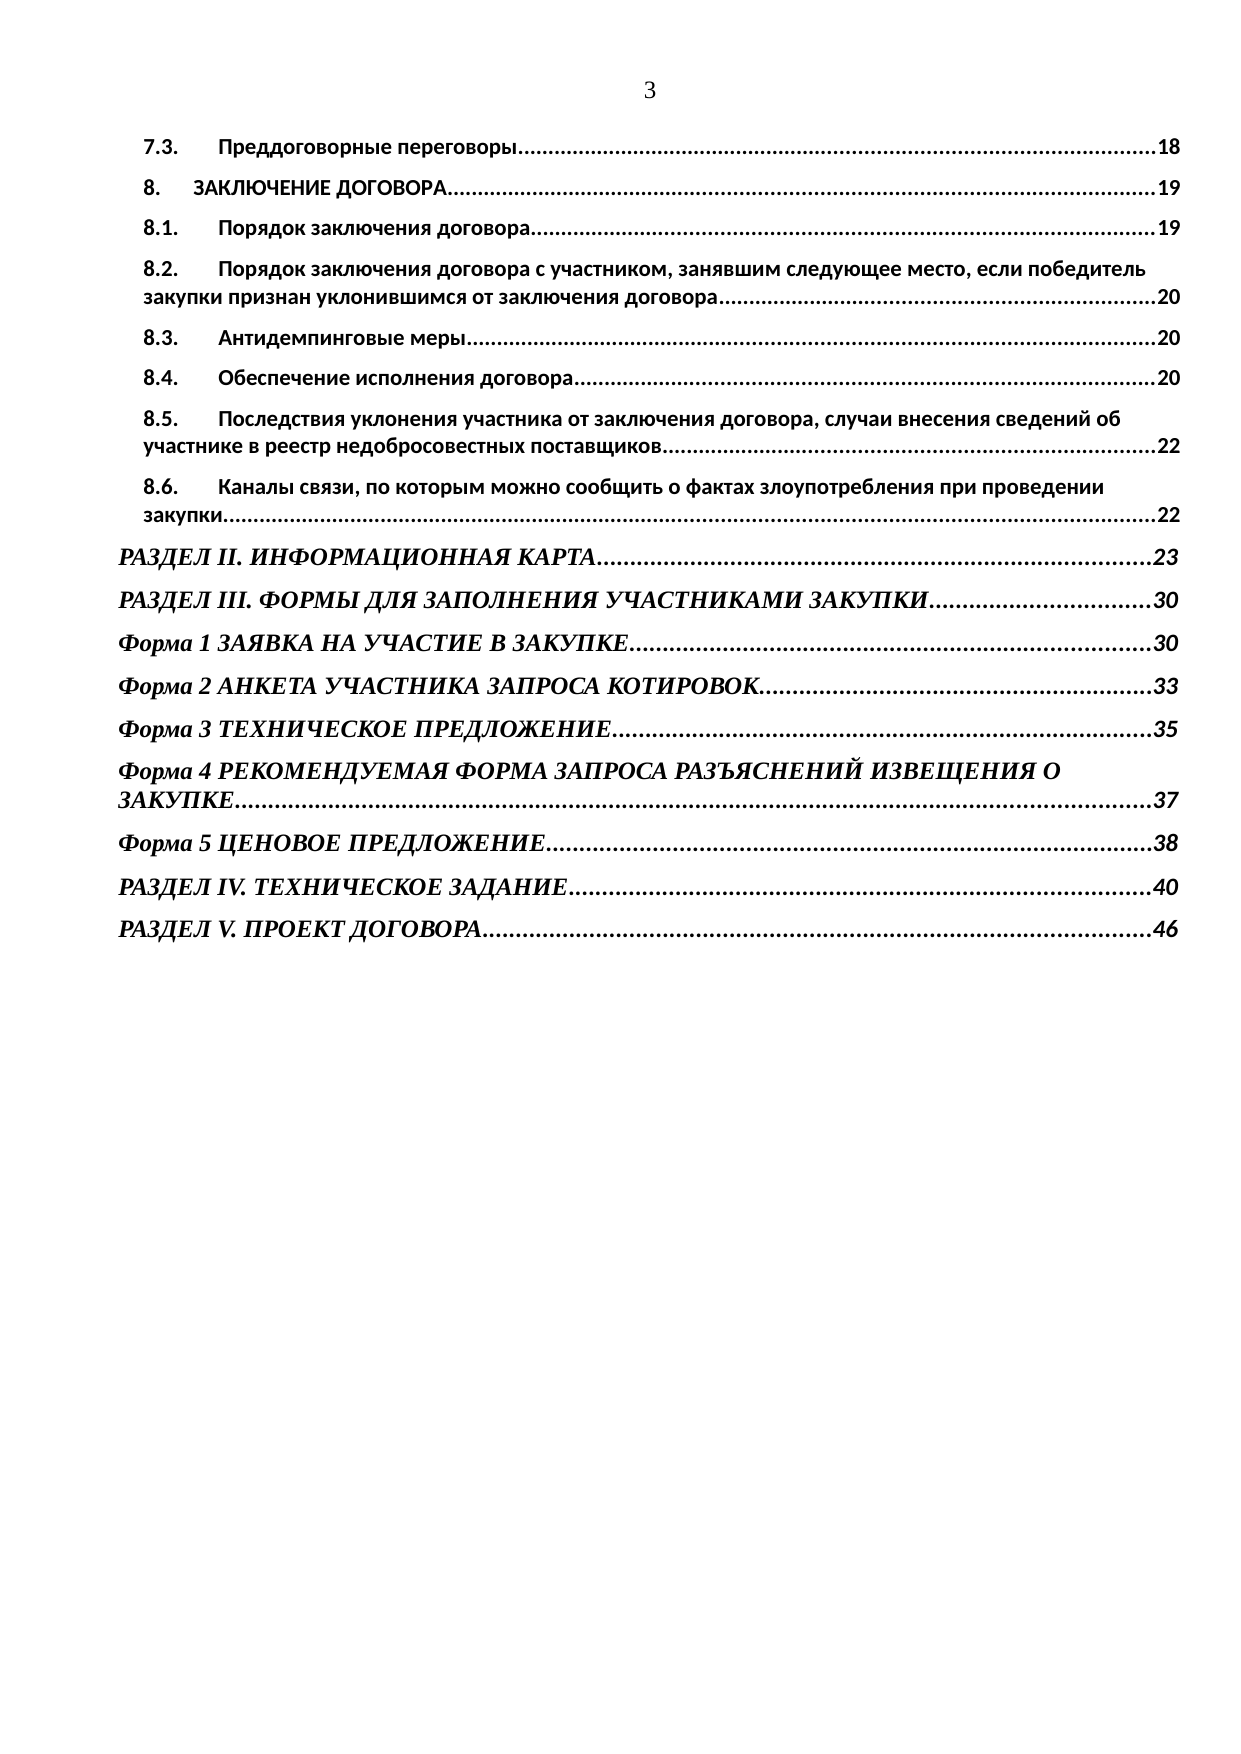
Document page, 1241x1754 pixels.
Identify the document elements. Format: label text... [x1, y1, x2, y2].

text 8.4. Обеспечение исполнения договора 20 [143, 363, 1181, 391]
text 8.3. Антидемпинговые меры 20 [143, 323, 1181, 351]
text 7.3. Преддоговорные переговоры 18 [143, 132, 1181, 161]
text 8. ЗАКЛЮЧЕНИЕ ДОГОВОРА 19 [143, 173, 1181, 201]
text 8.2. Порядок заключения договора с участником, занявшим следующее место, если победитель закупки признан уклонившимся от заключения договора 20 [143, 254, 1181, 310]
text РАЗДЕЛ II. ИНФОРМАЦИОННАЯ КАРТА 23 [118, 541, 1181, 571]
text РАЗДЕЛ V. ПРОЕКТ ДОГОВОРА 46 [118, 914, 1181, 944]
text РАЗДЕЛ III. ФОРМЫ ДЛЯ ЗАПОЛНЕНИЯ УЧАСТНИКАМИ ЗАКУПКИ 30 [118, 584, 1181, 614]
text Форма 2 АНКЕТА УЧАСТНИКА ЗАПРОСА КОТИРОВОК 33 [118, 670, 1181, 700]
text 8.1. Порядок заключения договора 19 [143, 213, 1181, 242]
text Форма 4 РЕКОМЕНДУЕМАЯ ФОРМА ЗАПРОСА РАЗЪЯСНЕНИЙ ИЗВЕЩЕНИЯ О ЗАКУПКЕ 37 [118, 756, 1181, 815]
text Форма 3 ТЕХНИЧЕСКОЕ ПРЕДЛОЖЕНИЕ 35 [118, 713, 1181, 743]
text РАЗДЕЛ IV. ТЕХНИЧЕСКОЕ ЗАДАНИЕ 40 [118, 871, 1181, 901]
text 8.6. Каналы связи, по которым можно сообщить о фактах злоупотребления при проведении закупки 22 [143, 472, 1181, 528]
text 8.5. Последствия уклонения участника от заключения договора, случаи внесения сведений об участнике в реестр недобросовестных поставщиков 22 [143, 404, 1181, 460]
text Форма 1 ЗАЯВКА НА УЧАСТИЕ В ЗАКУПКЕ 30 [118, 627, 1181, 657]
text Форма 5 ЦЕНОВОЕ ПРЕДЛОЖЕНИЕ 38 [118, 828, 1181, 858]
